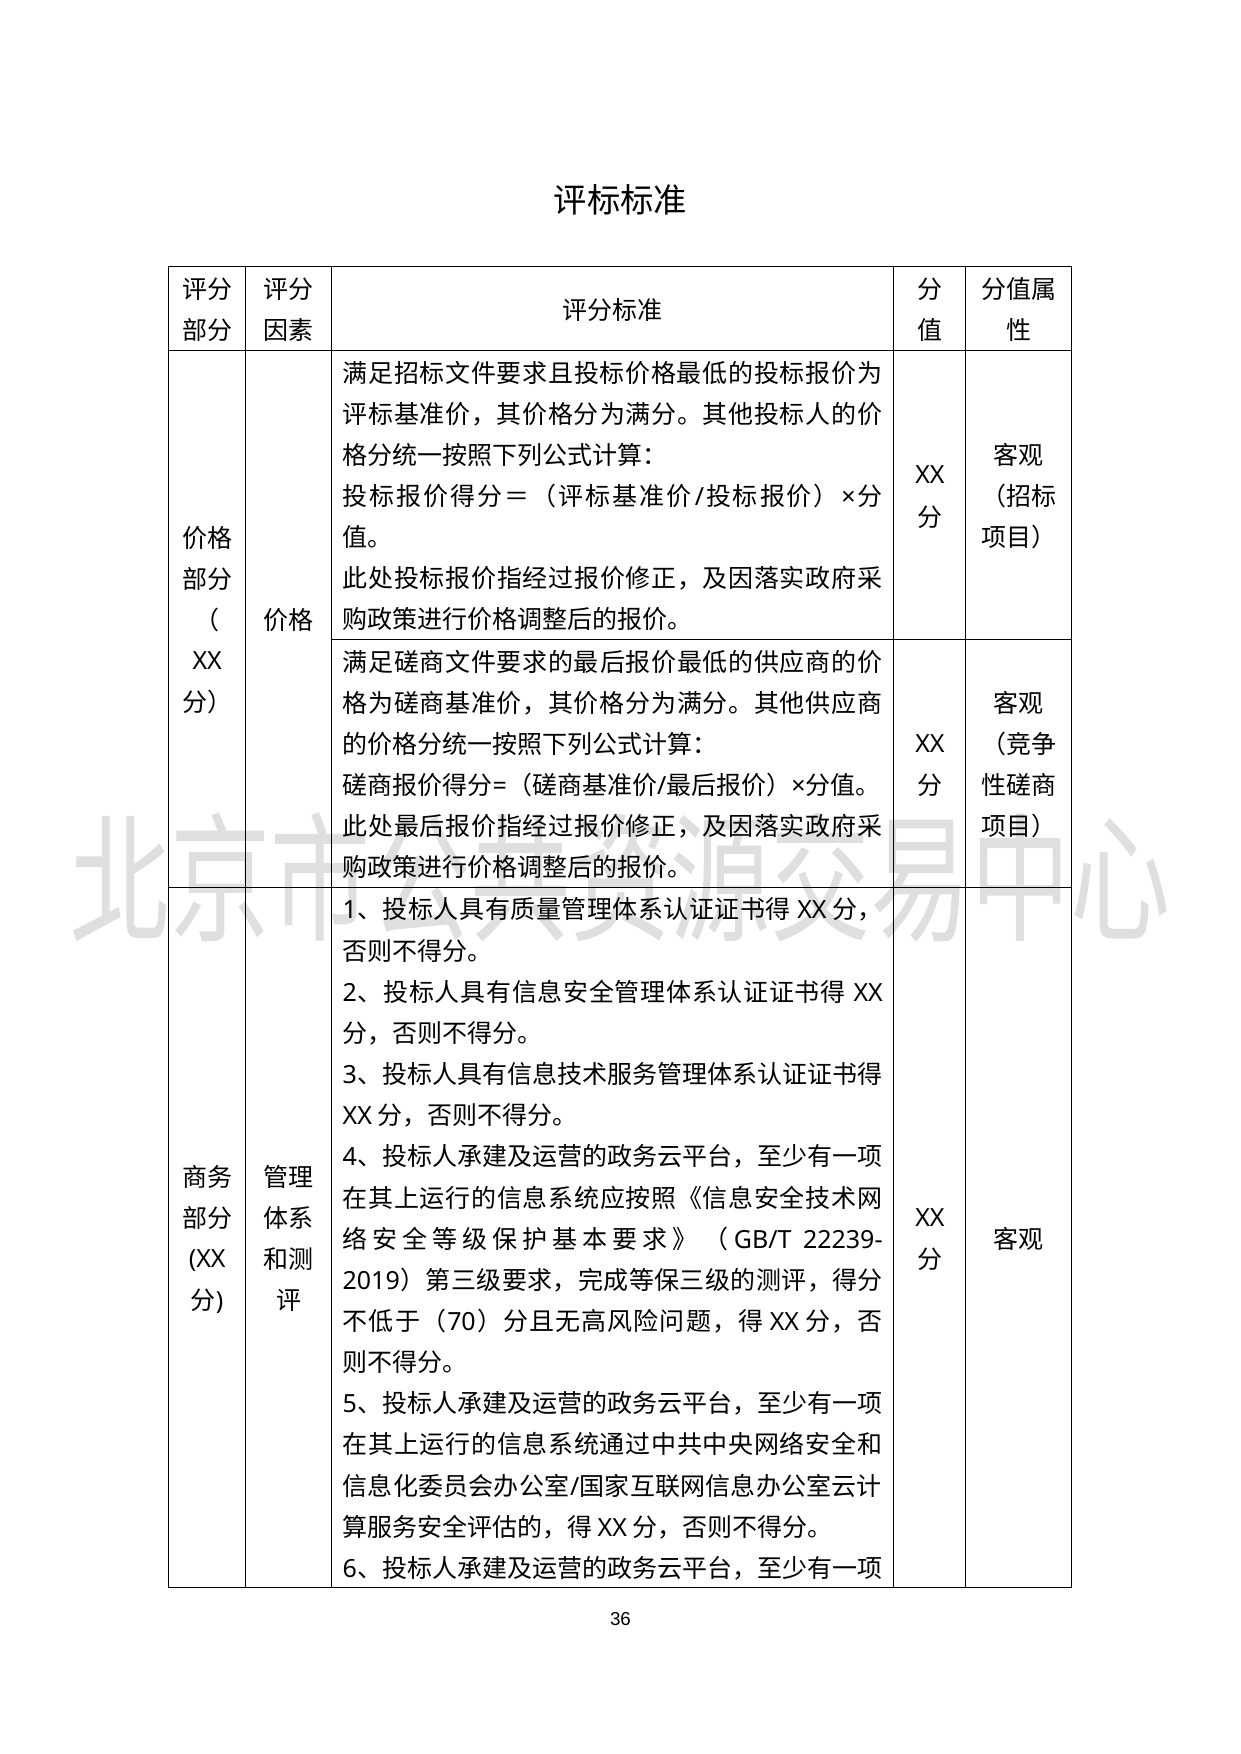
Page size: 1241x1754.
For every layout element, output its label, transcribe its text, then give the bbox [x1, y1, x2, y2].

table_cell 商务部分 (XX分) [169, 888, 245, 1587]
table_cell XX分 [894, 888, 965, 1587]
table_header 分值 [894, 267, 965, 349]
table_header 评分部分 [169, 267, 245, 349]
table_cell 客观（招标项目） [966, 351, 1071, 639]
table_cell 客观 [966, 888, 1071, 1587]
table_cell 价格部分（XX分） [169, 351, 245, 887]
table_cell 满足磋商文件要求的最后报价最低的供应商的价格为磋商基准价，其价格分为满分。其他供应商的价格分统一按照下列公式计算： 磋商报价得分=（磋商基准价/最后报价）×分值。 此处最后报价指经过报价修正，及因落实政府采购政策进行价格调整后的报价。 [332, 640, 893, 887]
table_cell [332, 888, 893, 1587]
table_header 评分标准 [332, 267, 893, 349]
table_header 分值属性 [966, 267, 1071, 349]
table_cell XX分 [894, 640, 965, 887]
table_cell 价格 [246, 351, 331, 887]
table_cell XX分 [894, 351, 965, 639]
table_cell 管理体系和测评 [246, 888, 331, 1587]
table_cell 满足招标文件要求且投标价格最低的投标报价为评标基准价，其价格分为满分。其他投标人的价格分统一按照下列公式计算： 投标报价得分＝（评标基准价/投标报价）×分值。 此处投标报价指经过报价修正，及因落实政府采购政策进行价格调整后的报价。 [332, 351, 893, 639]
text 评标标准 [177, 157, 1063, 239]
table_cell 客观（竞争性磋商项目） [966, 640, 1071, 887]
table_header 评分因素 [246, 267, 331, 349]
